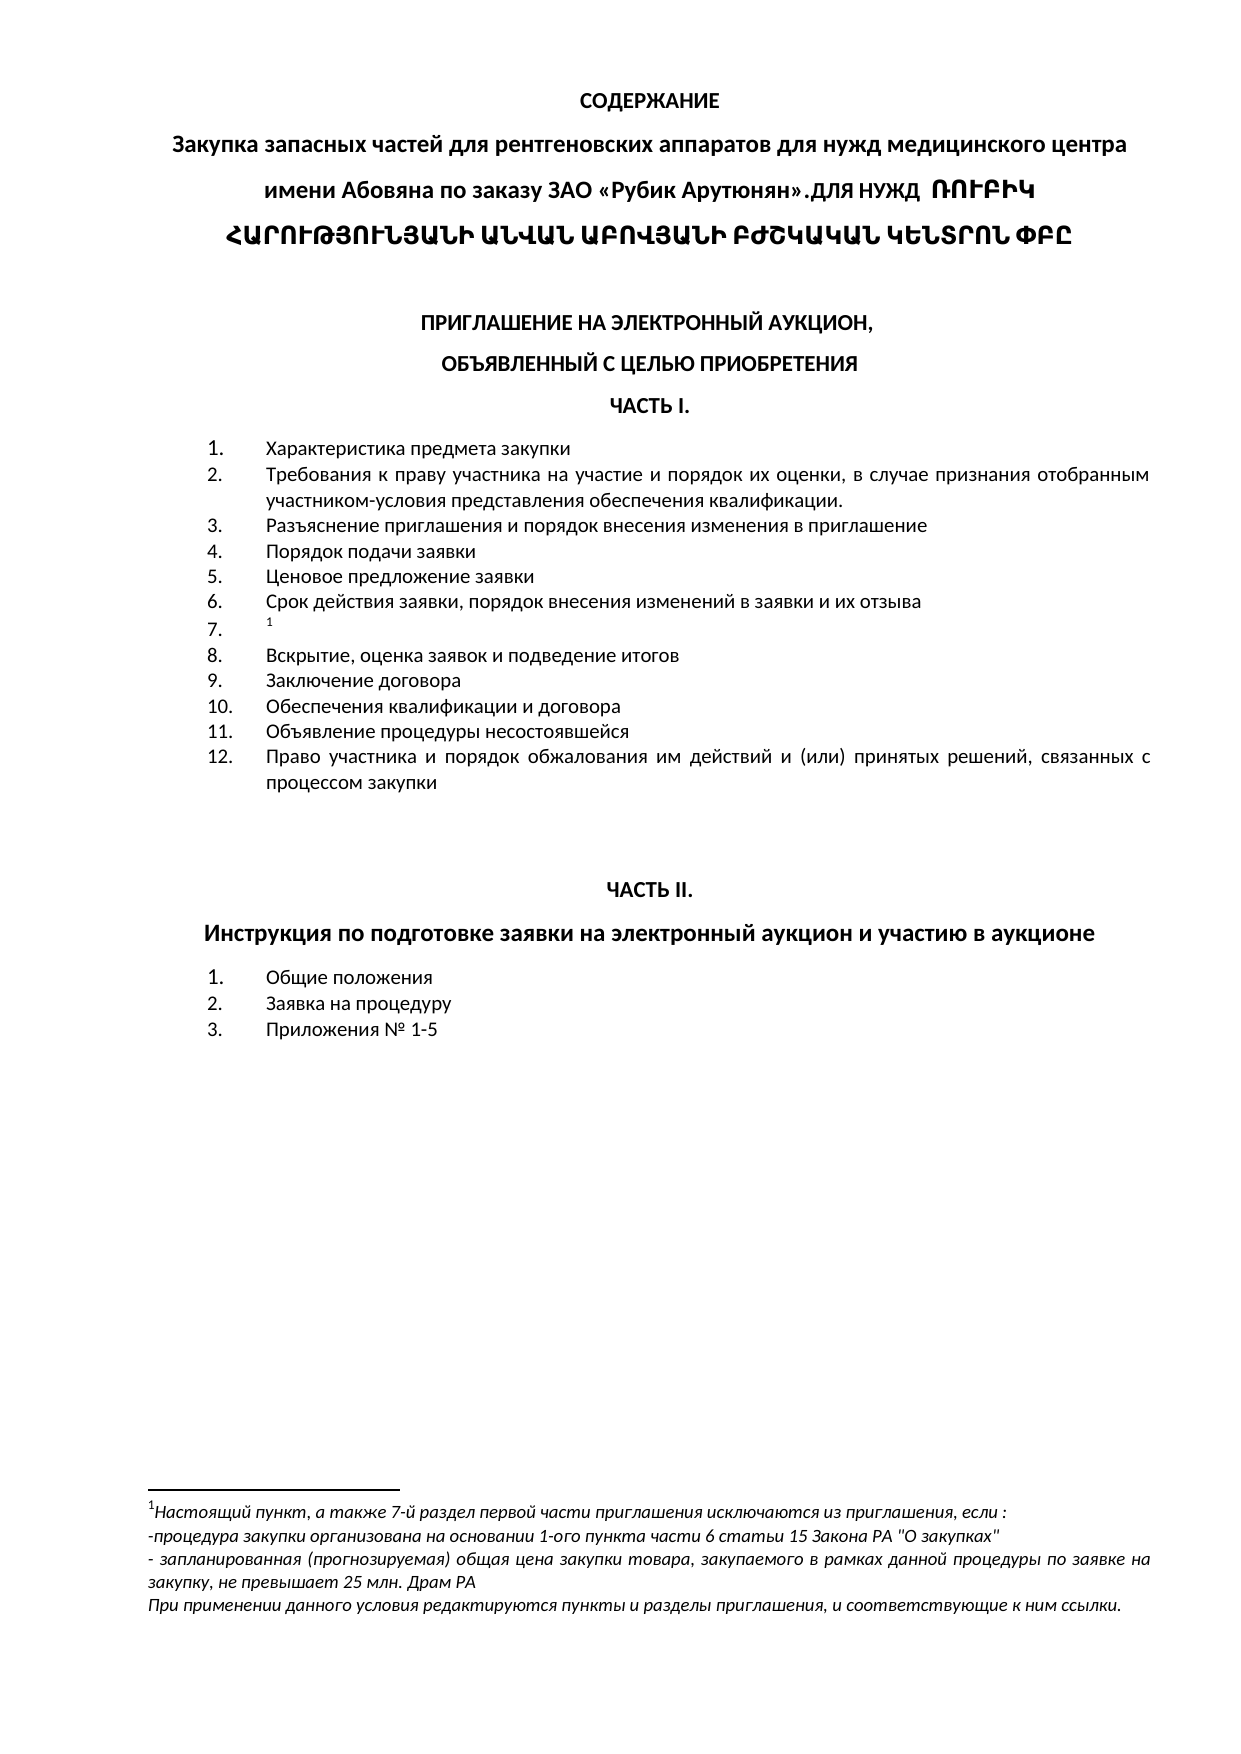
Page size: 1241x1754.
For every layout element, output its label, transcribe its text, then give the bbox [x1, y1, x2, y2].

text 7. [207, 614, 1152, 642]
text 10. Обеспечения квалификации и договора [207, 693, 1152, 718]
text 2. Требования к праву участника на участие и порядок их оценки, в случае признания отобранным участником-условия представления обеспечения квалификации. [207, 462, 1152, 512]
text Закупка запасных частей для рентгеновских аппаратов для нужд медицинского центра имени Абовяна по заказу ЗАО «Рубик Арутюнян».ДЛЯ НУЖД ՌՈՒԲԻԿ ՀԱՐՈՒԹՅՈՒՆՅԱՆԻ ԱՆՎԱՆ ԱԲՈՎՅԱՆԻ ԲԺՇԿԱԿԱՆ ԿԵՆՏՐՈՆ ՓԲԸ [148, 128, 1152, 250]
text 8. Вскрытие, оценка заявок и подведение итогов [207, 642, 1152, 667]
text Инструкция по подготовке заявки на электронный аукцион и участию в аукционе [148, 917, 1152, 947]
text 9. Заключение договора [207, 667, 1152, 693]
text ПРИГЛАШЕНИЕ НА ЭЛЕКТРОННЫЙ АУКЦИОН, ОБЪЯВЛЕННЫЙ С ЦЕЛЬЮ ПРИОБРЕТЕНИЯ [148, 308, 1152, 378]
text ЧАСТЬ II. [148, 875, 1152, 903]
text 2. Заявка на процедуру [207, 990, 1152, 1016]
text ЧАСТЬ I. [148, 392, 1152, 419]
text 1. Характеристика предмета закупки [207, 433, 1152, 462]
text 3. Приложения № 1-5 [207, 1016, 1152, 1041]
text 5. Ценовое предложение заявки [207, 563, 1152, 589]
text 3. Разъяснение приглашения и порядок внесения изменения в приглашение [207, 512, 1152, 538]
text 1. Общие положения [207, 962, 1152, 990]
text 11. Объявление процедуры несостоявшейся [207, 718, 1152, 744]
text 12. Право участника и порядок обжалования им действий и (или) принятых решений, связанных с процессом закупки [207, 744, 1152, 794]
text 4. Порядок подачи заявки [207, 538, 1152, 563]
text СОДЕРЖАНИЕ [148, 86, 1152, 114]
text 6. Срок действия заявки, порядок внесения изменений в заявки и их отзыва [207, 589, 1152, 614]
